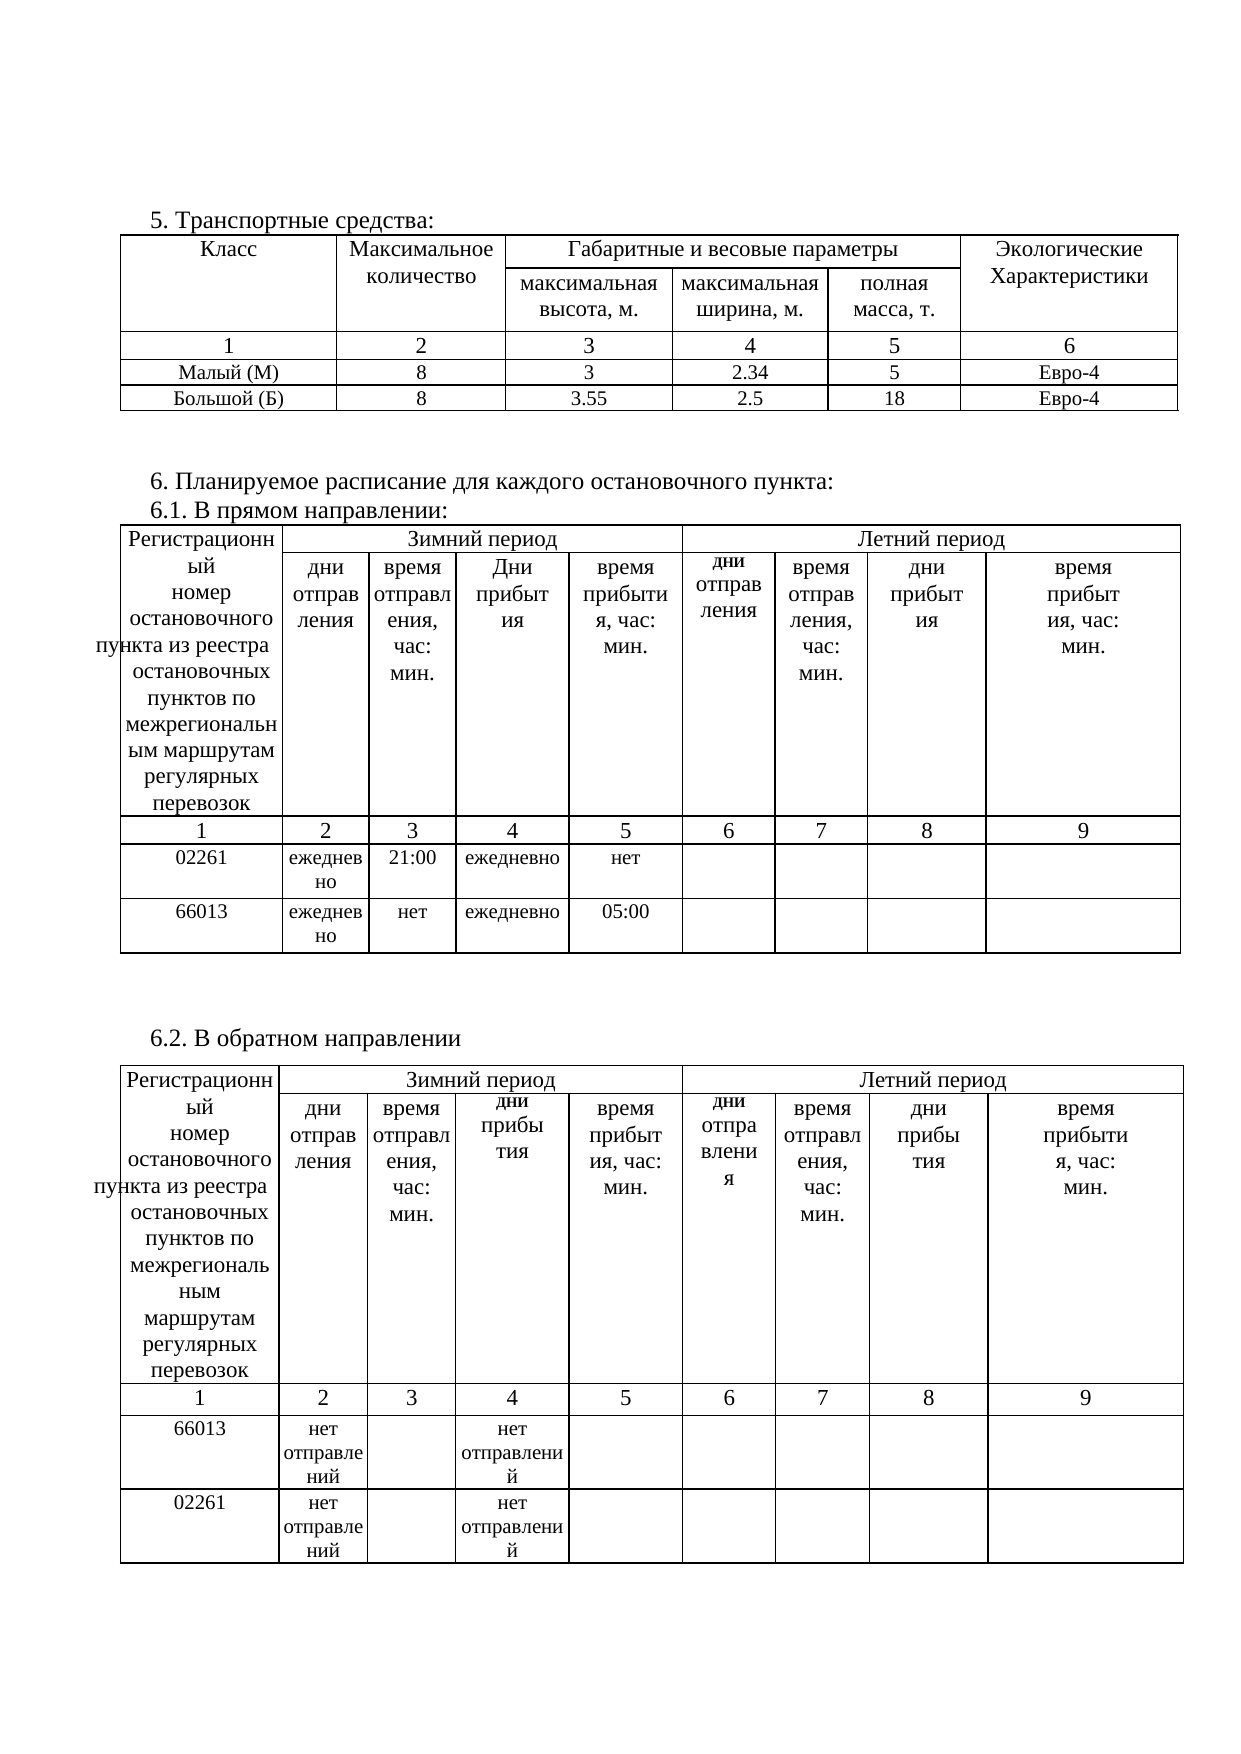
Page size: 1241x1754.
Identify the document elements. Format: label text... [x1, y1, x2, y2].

table_cell нет [570, 845, 682, 898]
table_cell [683, 1416, 775, 1488]
table_cell [683, 1490, 775, 1562]
table_cell ежедневно [283, 845, 368, 898]
table_cell 8 [337, 360, 505, 384]
table_cell 7 [776, 817, 867, 843]
text 6.1. В прямом направлении: [150, 495, 1090, 524]
table_cell ежедневно [457, 845, 568, 898]
table_cell [870, 1416, 987, 1488]
text 5. Транспортные средства: [150, 205, 1090, 234]
table_cell [776, 1416, 869, 1488]
table_cell 2.34 [673, 360, 827, 384]
table_header Регистрационный номер остановочного пункта из реестра остановочных пунктов по межрегиональным маршрутам регулярных перевозок [121, 1066, 278, 1383]
table_cell 6 [683, 817, 774, 843]
table_cell время отправл ения, час: мин. [370, 553, 455, 815]
table_header Зимний период [280, 1066, 682, 1093]
table_cell максимальная ширина, м. [673, 269, 827, 331]
table_cell 2 [337, 332, 505, 358]
table_header Регистрационный номер остановочного пункта из реестра остановочных пунктов по межрегиональным маршрутам регулярных перевозок [121, 526, 282, 815]
table_cell 3 [368, 1384, 455, 1414]
table_cell 3 [370, 817, 455, 843]
table_cell Дни прибыт ия [457, 553, 568, 815]
table_cell 2.5 [673, 386, 827, 410]
table_cell 5 [570, 817, 682, 843]
table_cell ежедневно [457, 899, 568, 952]
table_cell 3 [506, 332, 672, 358]
table_header Экологические Характеристики [961, 236, 1177, 331]
table_cell 1 [121, 1384, 278, 1414]
table_cell ДНИ отправ ления [683, 553, 774, 815]
table_cell 1 [121, 817, 282, 843]
table_cell 9 [989, 1384, 1183, 1414]
table_header Габаритные и весовые параметры [506, 236, 960, 267]
table_cell время прибыт ия, час: мин. [570, 1094, 682, 1383]
table_header Максимальное количество [337, 236, 505, 331]
table_cell время отправл ения, час: мин. [776, 1094, 869, 1383]
table_cell [868, 845, 985, 898]
table_cell Евро-4 [961, 360, 1177, 384]
table_cell 02261 [121, 845, 282, 898]
table_cell 2 [280, 1384, 367, 1414]
table_cell 7 [776, 1384, 869, 1414]
table_cell время прибыти я, час: мин. [570, 553, 682, 815]
table_cell [683, 845, 774, 898]
table_cell 66013 [121, 1416, 278, 1488]
table_cell [368, 1416, 455, 1488]
table_cell [989, 1490, 1183, 1562]
table_cell ежедневно [283, 899, 368, 952]
table_cell [989, 1416, 1183, 1488]
table_cell [570, 1490, 682, 1562]
table_cell время прибыт ия, час: мин. [987, 553, 1180, 815]
table_cell 8 [337, 386, 505, 410]
table_cell нет отправлений [456, 1416, 568, 1488]
table_cell дни отправ ления [280, 1094, 367, 1383]
table_cell [570, 1416, 682, 1488]
table_cell максимальная высота, м. [506, 269, 672, 331]
text 6.2. В обратном направлении [150, 1023, 1090, 1052]
table_cell 02261 [121, 1490, 278, 1562]
table_cell 4 [457, 817, 568, 843]
table_cell [683, 899, 774, 952]
table_cell 66013 [121, 899, 282, 952]
table_cell 6 [961, 332, 1177, 358]
table_cell 2 [283, 817, 368, 843]
table_cell [987, 899, 1180, 952]
table_cell нет отправлений [280, 1490, 367, 1562]
table_cell 8 [870, 1384, 987, 1414]
table_cell [776, 1490, 869, 1562]
table_header Класс [121, 236, 336, 331]
table_cell время прибыти я, час: мин. [989, 1094, 1183, 1383]
table_cell 1 [121, 332, 336, 358]
table_cell [987, 845, 1180, 898]
table_cell 05:00 [570, 899, 682, 952]
table_cell 3 [506, 360, 672, 384]
table_cell 5 [570, 1384, 682, 1414]
table_cell нет отправлений [456, 1490, 568, 1562]
table_cell ДНИ прибы тия [456, 1094, 568, 1383]
table_cell нет [370, 899, 455, 952]
table_cell 4 [673, 332, 827, 358]
table_cell 4 [456, 1384, 568, 1414]
table_header Летний период [683, 1066, 1183, 1093]
table_cell 5 [829, 360, 960, 384]
table_cell Большой (Б) [121, 386, 336, 410]
table_cell 6 [683, 1384, 775, 1414]
table_cell Малый (М) [121, 360, 336, 384]
table_cell полная масса, т. [829, 269, 960, 331]
table_cell [870, 1490, 987, 1562]
table_cell 5 [829, 332, 960, 358]
table_cell время отправ ления, час: мин. [776, 553, 867, 815]
table_cell дни прибы тия [870, 1094, 987, 1383]
table_cell [776, 899, 867, 952]
table_header Зимний период [283, 526, 682, 552]
table_cell время отправл ения, час: мин. [368, 1094, 455, 1383]
table_cell 8 [868, 817, 985, 843]
table_cell [776, 845, 867, 898]
table_cell [868, 899, 985, 952]
table_cell 3.55 [506, 386, 672, 410]
table_cell ДНИ отпра влени я [683, 1094, 775, 1383]
table_cell [368, 1490, 455, 1562]
table_cell 18 [829, 386, 960, 410]
table_cell дни прибыт ия [868, 553, 985, 815]
table_cell Евро-4 [961, 386, 1177, 410]
table_cell 21:00 [370, 845, 455, 898]
table_cell дни отправ ления [283, 553, 368, 815]
table_header Летний период [683, 526, 1180, 552]
text 6. Планируемое расписание для каждого остановочного пункта: [150, 466, 1090, 495]
table_cell 9 [987, 817, 1180, 843]
table_cell нет отправлений [280, 1416, 367, 1488]
